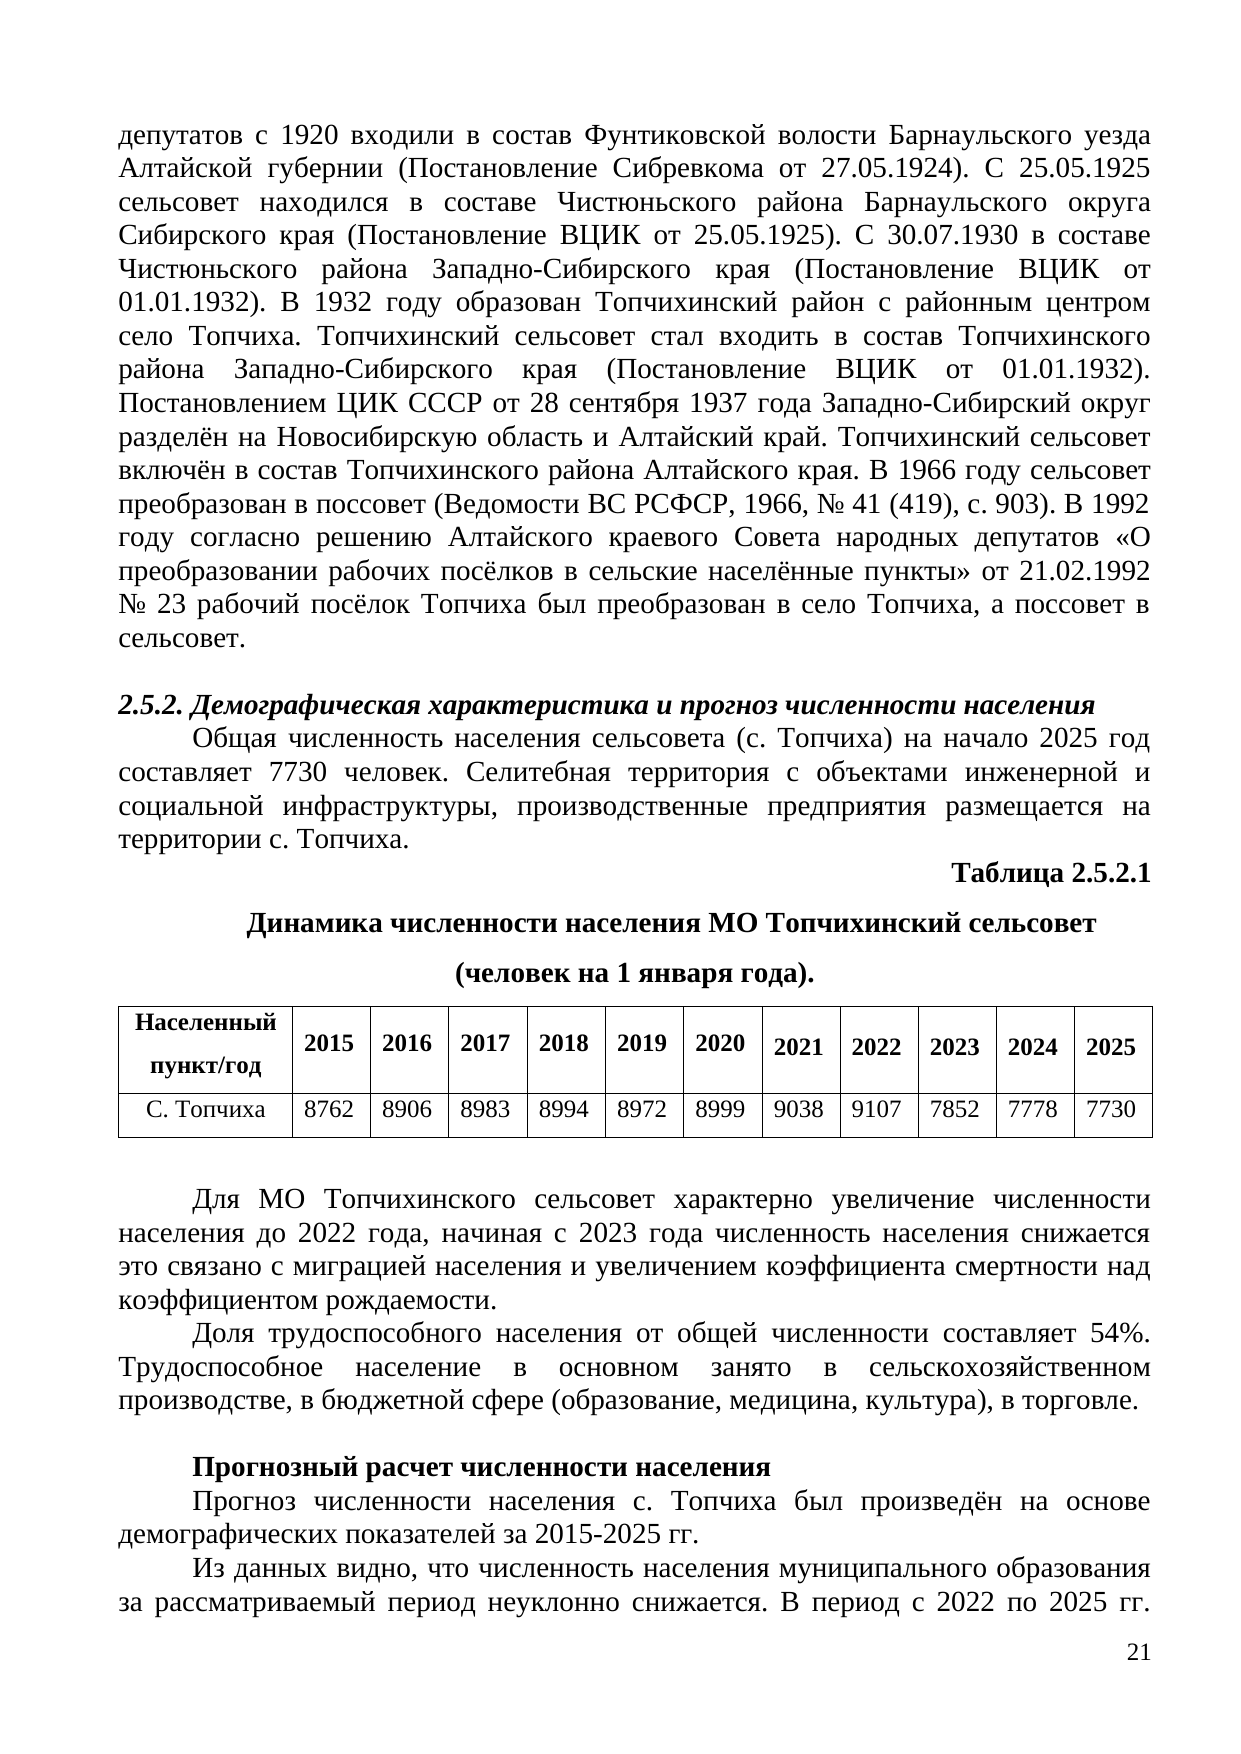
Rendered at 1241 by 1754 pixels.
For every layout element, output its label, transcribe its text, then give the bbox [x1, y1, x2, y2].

text Прогноз численности населения с. Топчиха был произведён на основе демографических показателей за 2015-2025 гг. [118, 1483, 1152, 1550]
table_cell 9038 [763, 1094, 840, 1137]
table_cell С. Топчиха [119, 1094, 292, 1137]
table_cell 7730 [1075, 1094, 1152, 1137]
table_cell 9107 [841, 1094, 918, 1137]
text Таблица 2.5.2.1 [118, 855, 1152, 888]
table_header 2025 [1075, 1007, 1152, 1093]
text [118, 117, 1152, 653]
table_cell 7778 [997, 1094, 1074, 1137]
table_header 2023 [919, 1007, 996, 1093]
table_cell 7852 [919, 1094, 996, 1137]
table_header 2019 [606, 1007, 683, 1093]
text Динамика численности населения МО Топчихинский сельсовет (человек на 1 января года). [118, 905, 1152, 989]
table_cell 8762 [293, 1094, 370, 1137]
table_cell 8906 [371, 1094, 448, 1137]
table_header 2016 [371, 1007, 448, 1093]
table_header 2017 [449, 1007, 527, 1093]
table_header 2021 [763, 1007, 840, 1093]
table_header 2018 [528, 1007, 605, 1093]
text 2.5.2. Демографическая характеристика и прогноз численности населения [118, 687, 1152, 721]
table_header 2020 [684, 1007, 762, 1093]
text Доля трудоспособного населения от общей численности составляет 54%. Трудоспособное население в основном занято в сельскохозяйственном производстве, в бюджетной сфере (образование, медицина, культура), в торговле. [118, 1315, 1152, 1416]
table_cell 8972 [606, 1094, 683, 1137]
text Для МО Топчихинского сельсовет характерно увеличение численности населения до 2022 года, начиная с 2023 года численность населения снижается это связано с миграцией населения и увеличением коэффициента смертности над коэффициентом рождаемости. [118, 1181, 1152, 1315]
table_cell 8983 [449, 1094, 527, 1137]
table_header 2022 [841, 1007, 918, 1093]
table_header 2015 [293, 1007, 370, 1093]
table_cell 8994 [528, 1094, 605, 1137]
table_header 2024 [997, 1007, 1074, 1093]
table_header Населенный пункт/год [119, 1007, 292, 1093]
text Общая численность населения сельсовета (с. Топчиха) на начало 2025 год составляет 7730 человек. Селитебная территория с объектами инженерной и социальной инфраструктуры, производственные предприятия размещается на территории с. Топчиха. [118, 721, 1152, 855]
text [118, 1550, 1152, 1617]
table_cell 8999 [684, 1094, 762, 1137]
text Прогнозный расчет численности населения [118, 1449, 1152, 1483]
